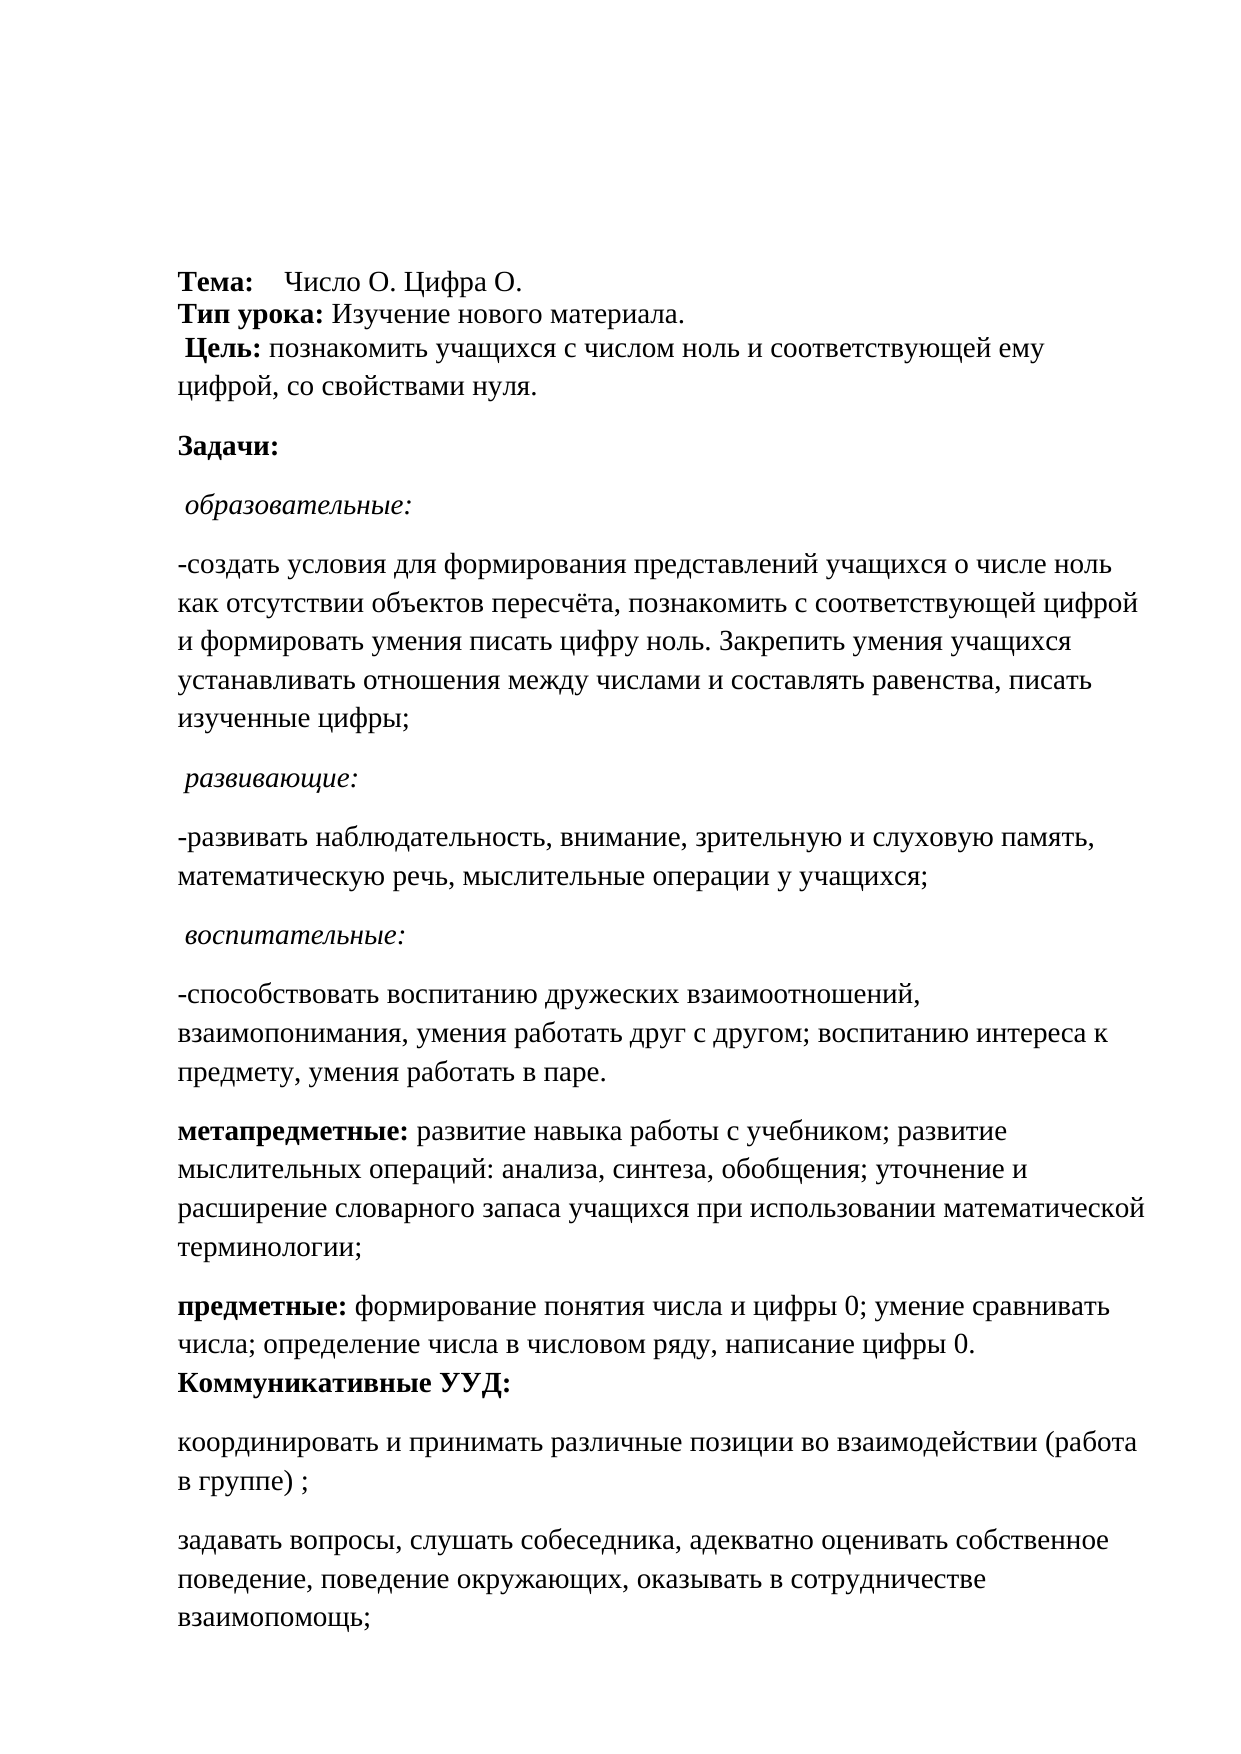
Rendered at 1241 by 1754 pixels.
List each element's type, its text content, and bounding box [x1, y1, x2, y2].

text Тема: Число О. Цифра О. [177, 271, 448, 296]
text задавать вопросы, слушать собеседника, адекватно оценивать собственное поведение, поведение окружающих, оказывать в сотрудничестве взаимопомощь; [177, 1522, 1152, 1633]
text Цель: познакомить учащихся с числом ноль и соответствующей ему цифрой, со свойствами нуля. [177, 330, 1152, 402]
text Задачи: [177, 428, 1152, 461]
text Тема: Число О. Цифра О. [451, 271, 1151, 296]
text координировать и принимать различные позиции во взаимодействии (работа в группе) ; [177, 1424, 1152, 1497]
text образовательные: [177, 487, 1152, 521]
text развивающие: [177, 760, 1152, 793]
text -создать условия для формирования представлений учащихся о числе ноль как отсутствии объектов пересчёта, познакомить с соответствующей цифрой и формировать умения писать цифру ноль. Закрепить умения учащихся устанавливать отношения между числами и составлять равенства, писать изученные цифры; [177, 546, 1152, 734]
text метапредметные: развитие навыка работы с учебником; развитие мыслительных операций: анализа, синтеза, обобщения; уточнение и расширение словарного запаса учащихся при использовании математической терминологии; [177, 1113, 1152, 1262]
text предметные: формирование понятия числа и цифры 0; умение сравнивать числа; определение числа в числовом ряду, написание цифры 0. Коммуникативные УУД: [177, 1288, 1152, 1399]
text -способствовать воспитанию дружеских взаимоотношений, взаимопонимания, умения работать друг с другом; воспитанию интереса к предмету, умения работать в паре. [177, 977, 1152, 1087]
text Тип урока: Изучение нового материала. [177, 296, 1152, 330]
text -развивать наблюдательность, внимание, зрительную и слуховую память, математическую речь, мыслительные операции у учащихся; [177, 819, 1152, 891]
text воспитательные: [177, 917, 1152, 951]
